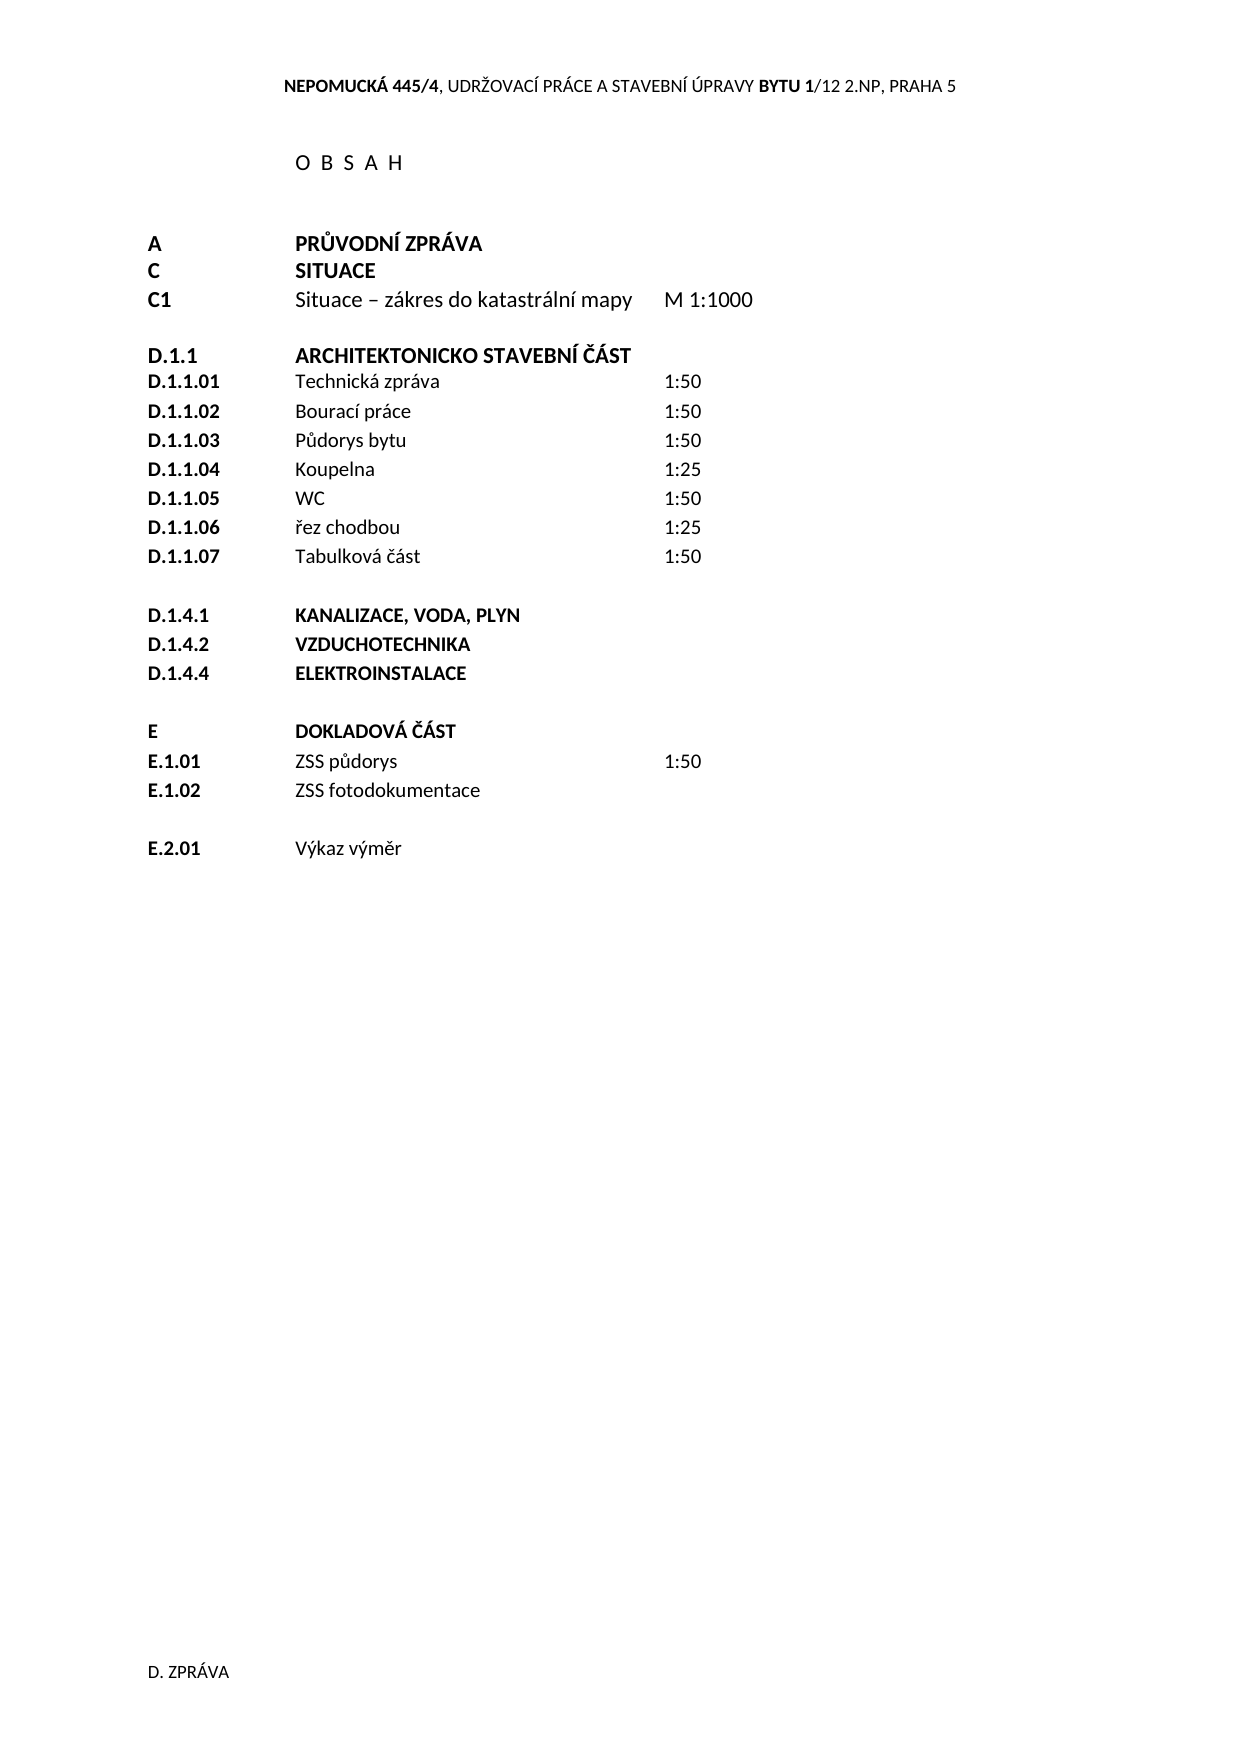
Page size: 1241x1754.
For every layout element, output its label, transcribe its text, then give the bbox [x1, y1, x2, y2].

text D.1.4.4 ELEKTROINSTALACE [148, 660, 1093, 686]
text D.1.1.07 Tabulková část 1:50 [148, 544, 1093, 569]
text D.1.1.06 řez chodbou 1:25 [148, 514, 1093, 540]
text E.1.01 ZSS půdorys 1:50 [148, 748, 1093, 773]
text D.1.1.01 Technická zpráva 1:50 [148, 369, 1093, 394]
text D.1.1 ARCHITEKTONICKO STAVEBNÍ ČÁST [148, 341, 1093, 369]
text E.2.01 Výkaz výměr [148, 835, 1093, 861]
text E.1.02 ZSS fotodokumentace [148, 777, 1093, 802]
text A PRŮVODNÍ ZPRÁVA [148, 229, 1093, 257]
text D.1.1.02 Bourací práce 1:50 [148, 398, 1093, 423]
text D.1.1.04 Koupelna 1:25 [148, 456, 1093, 482]
text D.1.1.05 WC 1:50 [148, 485, 1093, 511]
text O B S A H [221, 148, 1093, 176]
text C SITUACE [148, 257, 1093, 285]
text D.1.1.03 Půdorys bytu 1:50 [148, 427, 1093, 452]
text E DOKLADOVÁ ČÁST [148, 719, 1093, 744]
text D.1.4.2 VZDUCHOTECHNIKA [148, 631, 1093, 657]
text C1 Situace – zákres do katastrální mapy M 1:1000 [148, 285, 1093, 313]
text D.1.4.1 KANALIZACE, VODA, PLYN [148, 602, 1093, 627]
